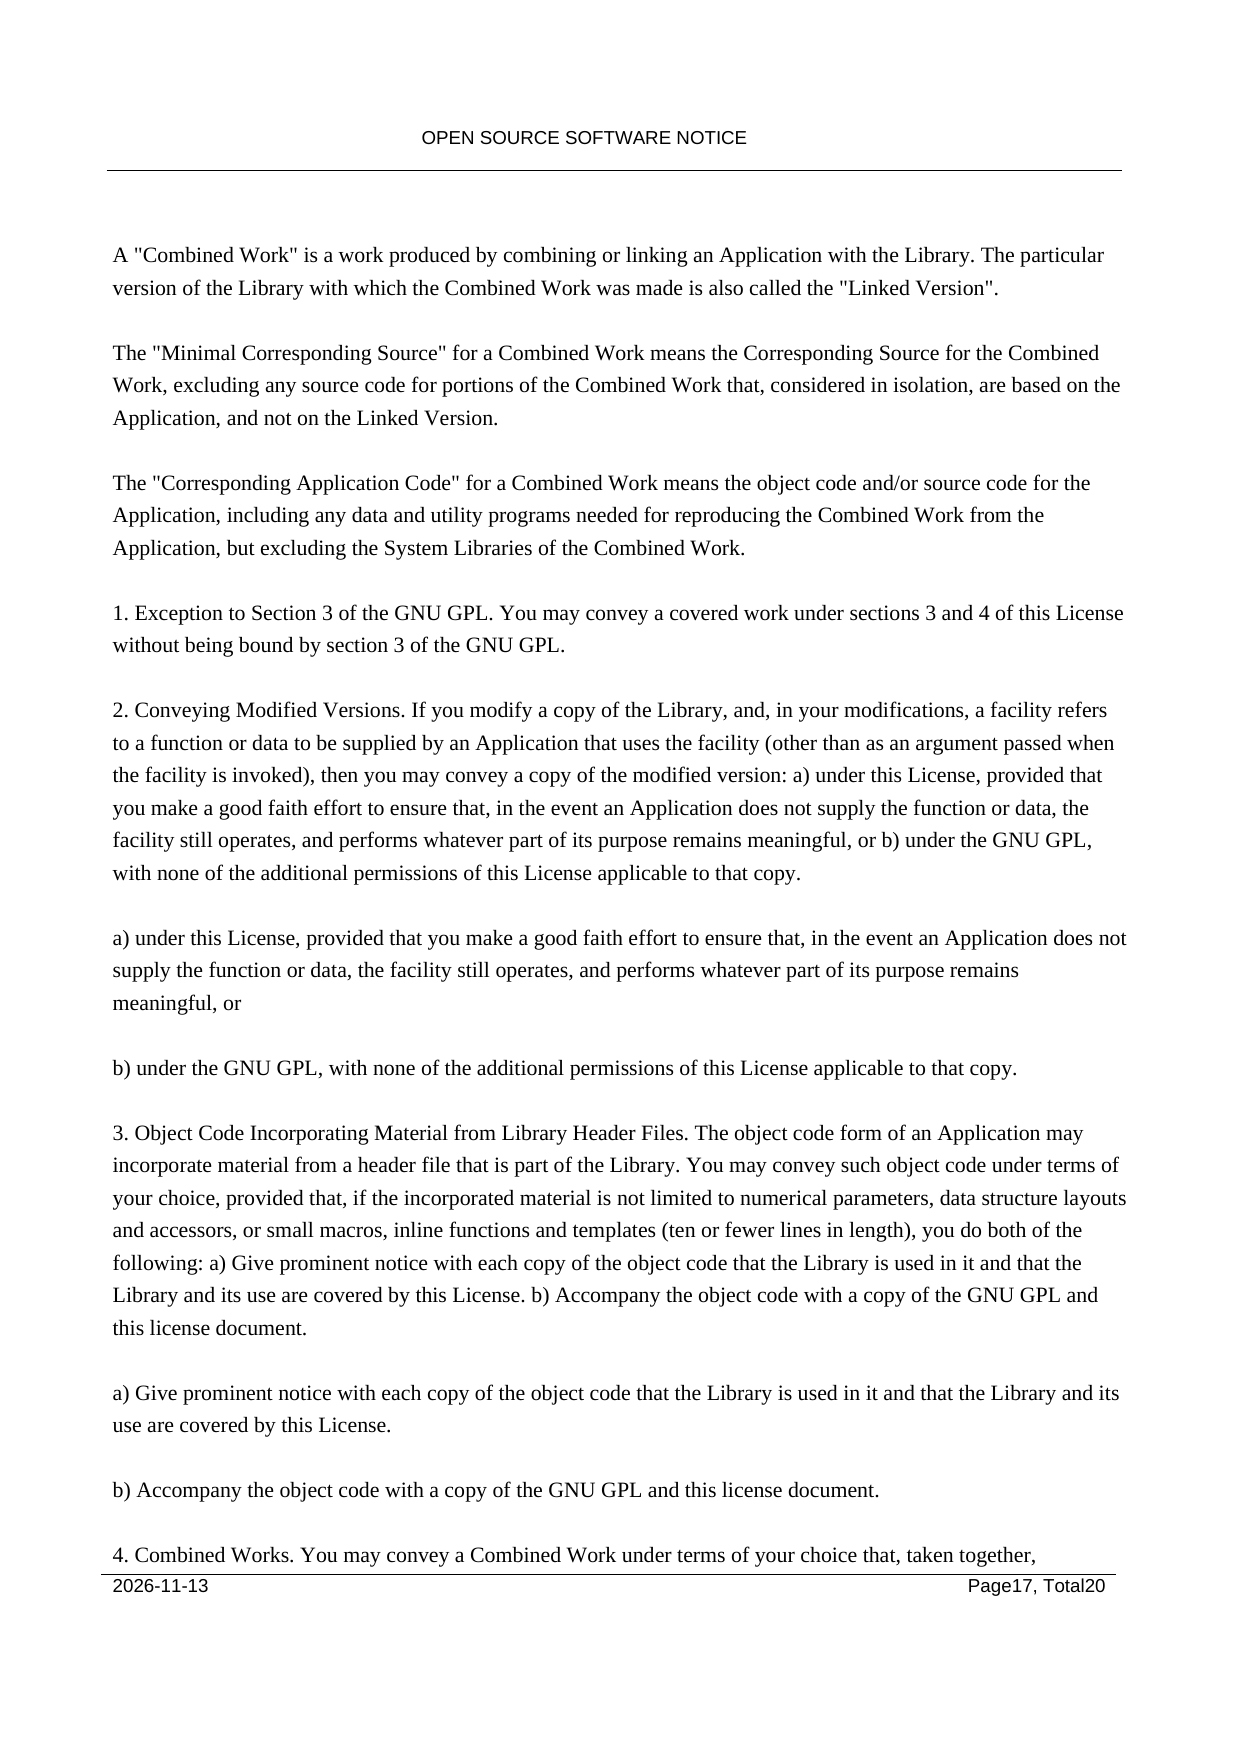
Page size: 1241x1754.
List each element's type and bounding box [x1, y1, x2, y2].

text [112, 206, 1128, 1571]
